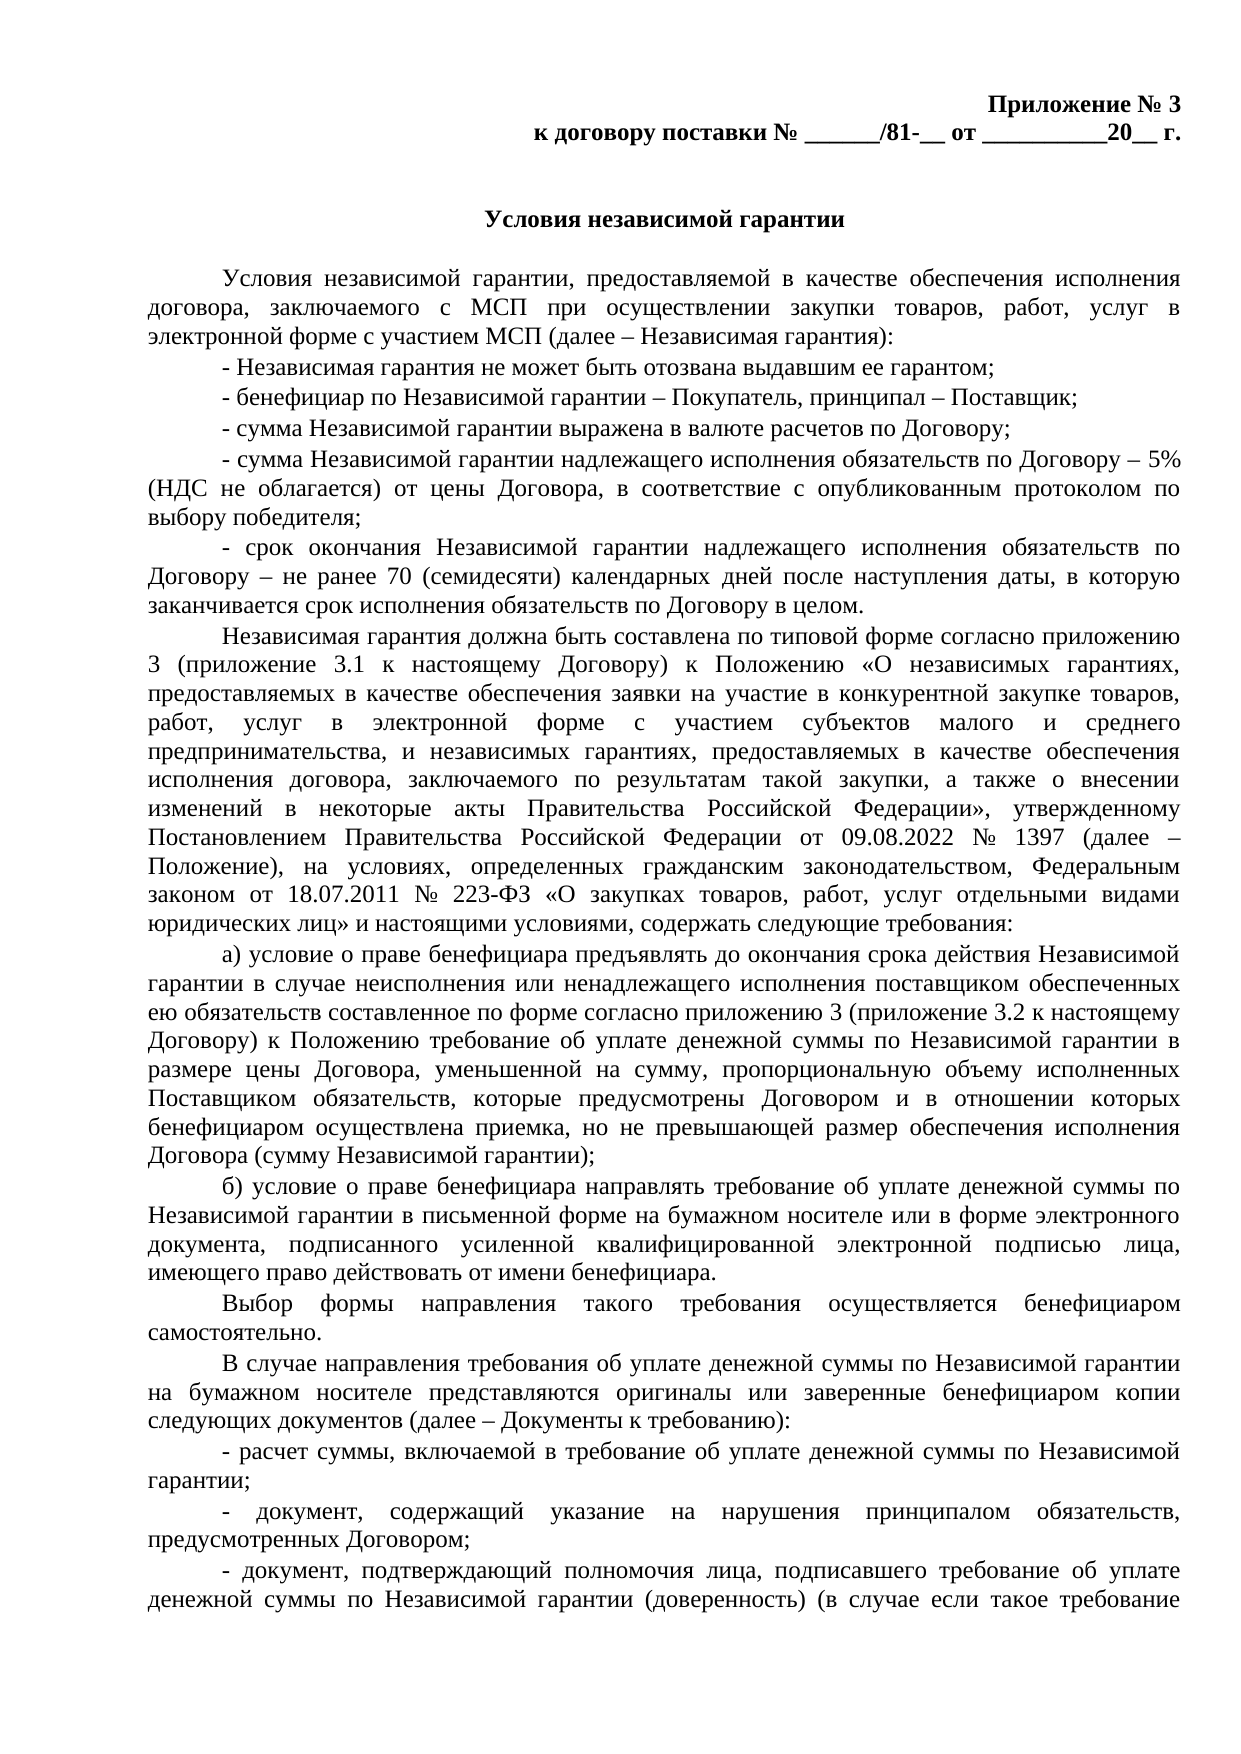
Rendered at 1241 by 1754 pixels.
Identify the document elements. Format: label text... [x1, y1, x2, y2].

text б) условие о праве бенефициара направлять требование об уплате денежной суммы по Независимой гарантии в письменной форме на бумажном носителе или в форме электронного документа, подписанного усиленной квалифицированной электронной подписью лица, имеющего право действовать от имени бенефициара. [148, 1171, 1181, 1286]
text а) условие о праве бенефициара предъявлять до окончания срока действия Независимой гарантии в случае неисполнения или ненадлежащего исполнения поставщиком обеспеченных ею обязательств составленное по форме согласно приложению 3 (приложение 3.2 к настоящему Договору) к Положению требование об уплате денежной суммы по Независимой гарантии в размере цены Договора, уменьшенной на сумму, пропорциональную объему исполненных Поставщиком обязательств, которые предусмотрены Договором и в отношении которых бенефициаром осуществлена приемка, но не превышающей размер обеспечения исполнения Договора (сумму Независимой гарантии); [148, 939, 1181, 1169]
text к договору поставки № ______/81-__ от __________20__ г. [148, 117, 1181, 146]
text - сумма Независимой гарантии выражена в валюте расчетов по Договору; [148, 413, 1181, 442]
text - срок окончания Независимой гарантии надлежащего исполнения обязательств по Договору – не ранее 70 (семидесяти) календарных дней после наступления даты, в которую заканчивается срок исполнения обязательств по Договору в целом. [148, 532, 1181, 619]
text Условия независимой гарантии [148, 204, 1181, 232]
text Условия независимой гарантии, предоставляемой в качестве обеспечения исполнения договора, заключаемого с МСП при осуществлении закупки товаров, работ, услуг в электронной форме с участием МСП (далее – Независимая гарантия): [148, 263, 1181, 349]
text - Независимая гарантия не может быть отозвана выдавшим ее гарантом; [148, 352, 1181, 380]
text Независимая гарантия должна быть составлена по типовой форме согласно приложению 3 (приложение 3.1 к настоящему Договору) к Положению «О независимых гарантиях, предоставляемых в качестве обеспечения заявки на участие в конкурентной закупке товаров, работ, услуг в электронной форме с участием субъектов малого и среднего предпринимательства, и независимых гарантиях, предоставляемых в качестве обеспечения исполнения договора, заключаемого по результатам такой закупки, а также о внесении изменений в некоторые акты Правительства Российской Федерации», утвержденному Постановлением Правительства Российской Федерации от 09.08.2022 № 1397 (далее – Положение), на условиях, определенных гражданским законодательством, Федеральным законом от 18.07.2011 № 223-ФЗ «О закупках товаров, работ, услуг отдельными видами юридических лиц» и настоящими условиями, содержать следующие требования: [148, 621, 1181, 937]
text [148, 1555, 1181, 1613]
text Приложение № 3 [148, 89, 1181, 117]
text В случае направления требования об уплате денежной суммы по Независимой гарантии на бумажном носителе представляются оригиналы или заверенные бенефициаром копии следующих документов (далее – Документы к требованию): [148, 1348, 1181, 1434]
text - документ, содержащий указание на нарушения принципалом обязательств, предусмотренных Договором; [148, 1496, 1181, 1553]
text Выбор формы направления такого требования осуществляется бенефициаром самостоятельно. [148, 1288, 1181, 1346]
text - сумма Независимой гарантии надлежащего исполнения обязательств по Договору – 5% (НДС не облагается) от цены Договора, в соответствие с опубликованным протоколом по выбору победителя; [148, 444, 1181, 530]
text - бенефициар по Независимой гарантии – Покупатель, принципал – Поставщик; [148, 382, 1181, 411]
text - расчет суммы, включаемой в требование об уплате денежной суммы по Независимой гарантии; [148, 1436, 1181, 1494]
